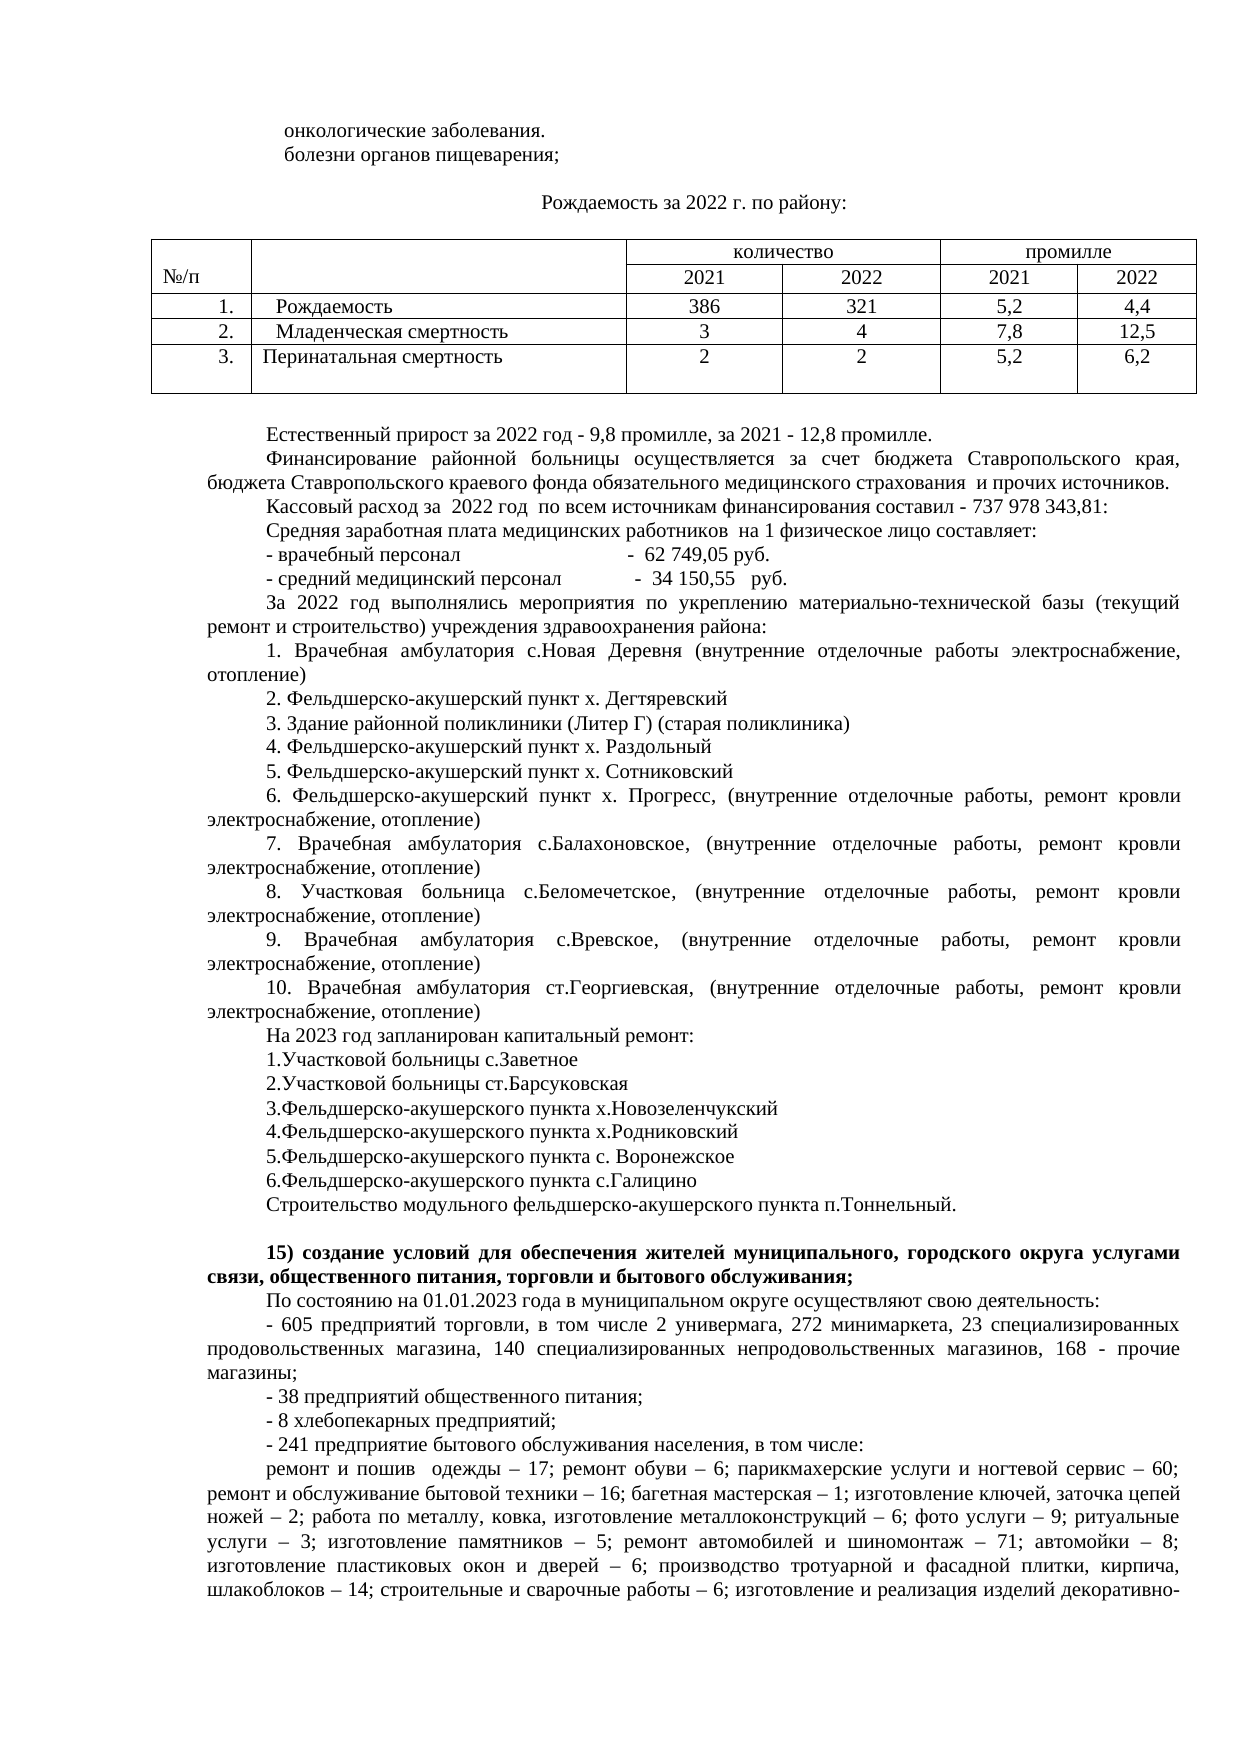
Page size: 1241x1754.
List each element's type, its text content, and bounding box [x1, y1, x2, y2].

table_header [252, 240, 626, 293]
text 8. Участковая больница с.Беломечетское, (внутренние отделочные работы, ремонт кровли электроснабжение, отопление) [207, 879, 1181, 927]
text онкологические заболевания. [209, 118, 1181, 142]
text 2.Участковой больницы ст.Барсуковская [207, 1071, 1181, 1095]
table_cell 5,2 [941, 294, 1077, 318]
text 9. Врачебная амбулатория с.Вревское, (внутренние отделочные работы, ремонт кровли электроснабжение, отопление) [207, 927, 1181, 975]
text Естественный прирост за 2022 год - 9,8 промилле, за 2021 - 12,8 промилле. [207, 422, 1181, 446]
table_cell 2 [783, 345, 940, 393]
table_cell 2021 [627, 265, 782, 293]
text 4. Фельдшерско-акушерский пункт х. Раздольный [207, 734, 1181, 758]
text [207, 1456, 1181, 1601]
table_cell 386 [627, 294, 782, 318]
text - средний медицинский персонал - 34 150,55 руб. [207, 566, 1181, 590]
text - врачебный персонал - 62 749,05 руб. [207, 542, 1181, 566]
text 1.Участковой больницы с.Заветное [207, 1047, 1181, 1071]
table_cell 2021 [941, 265, 1077, 293]
text Средняя заработная плата медицинских работников на 1 физическое лицо составляет: [207, 518, 1181, 542]
text - 605 предприятий торговли, в том числе 2 универмага, 272 минимаркета, 23 специализированных продовольственных магазина, 140 специализированных непродовольственных магазинов, 168 - прочие магазины; [207, 1312, 1181, 1384]
text 2. Фельдшерско-акушерский пункт х. Дегтяревский [207, 686, 1181, 710]
text - 241 предприятие бытового обслуживания населения, в том числе: [207, 1432, 1181, 1456]
table_cell 5,2 [941, 345, 1077, 393]
table_cell 4 [783, 319, 940, 343]
table_cell 6,2 [1078, 345, 1196, 393]
table_header количество [627, 240, 940, 263]
text За 2022 год выполнялись мероприятия по укреплению материально-технической базы (текущий ремонт и строительство) учреждения здравоохранения района: [207, 590, 1181, 638]
table_cell 2 [627, 345, 782, 393]
table_header промилле [941, 240, 1196, 263]
table_cell 4,4 [1078, 294, 1196, 318]
text 1. Врачебная амбулатория с.Новая Деревня (внутренние отделочные работы электроснабжение, отопление) [207, 638, 1181, 686]
text 15) создание условий для обеспечения жителей муниципального, городского округа услугами связи, общественного питания, торговли и бытового обслуживания; [207, 1240, 1181, 1288]
text 6. Фельдшерско-акушерский пункт х. Прогресс, (внутренние отделочные работы, ремонт кровли электроснабжение, отопление) [207, 783, 1181, 831]
table_cell 2022 [783, 265, 940, 293]
text 5. Фельдшерско-акушерский пункт х. Сотниковский [207, 758, 1181, 783]
text Кассовый расход за 2022 год по всем источникам финансирования составил - 737 978 343,81: [207, 494, 1181, 518]
table_cell Рождаемость [252, 294, 626, 318]
table_cell 3. [152, 345, 251, 393]
table_cell 1. [152, 294, 251, 318]
text Финансирование районной больницы осуществляется за счет бюджета Ставропольского края, бюджета Ставропольского краевого фонда обязательного медицинского страхования и прочих источников. [207, 446, 1181, 494]
text Рождаемость за 2022 г. по району: [207, 190, 1181, 214]
text 4.Фельдшерско-акушерского пункта х.Родниковский [207, 1119, 1181, 1143]
table_cell Перинатальная смертность [252, 345, 626, 393]
text По состоянию на 01.01.2023 года в муниципальном округе осуществляют свою деятельность: [207, 1288, 1181, 1312]
table_cell 7,8 [941, 319, 1077, 343]
text болезни органов пищеварения; [209, 142, 1181, 166]
text 5.Фельдшерско-акушерского пункта с. Воронежское [207, 1143, 1181, 1168]
table_cell 12,5 [1078, 319, 1196, 343]
text 7. Врачебная амбулатория с.Балахоновское, (внутренние отделочные работы, ремонт кровли электроснабжение, отопление) [207, 831, 1181, 879]
text 6.Фельдшерско-акушерского пункта с.Галицино [207, 1168, 1181, 1192]
text - 38 предприятий общественного питания; [207, 1384, 1181, 1408]
text На 2023 год запланирован капитальный ремонт: [207, 1023, 1181, 1047]
text - 8 хлебопекарных предприятий; [207, 1408, 1181, 1432]
table_cell 2022 [1078, 265, 1196, 293]
text Строительство модульного фельдшерско-акушерского пункта п.Тоннельный. [207, 1192, 1181, 1216]
table_cell 3 [627, 319, 782, 343]
table_cell 321 [783, 294, 940, 318]
table_header №/п [152, 240, 251, 293]
table_cell 2. [152, 319, 251, 343]
table_cell Младенческая смертность [252, 319, 626, 343]
text 3.Фельдшерско-акушерского пункта х.Новозеленчукский [207, 1095, 1181, 1119]
text 3. Здание районной поликлиники (Литер Г) (старая поликлиника) [207, 710, 1181, 734]
text 10. Врачебная амбулатория ст.Георгиевская, (внутренние отделочные работы, ремонт кровли электроснабжение, отопление) [207, 975, 1181, 1023]
